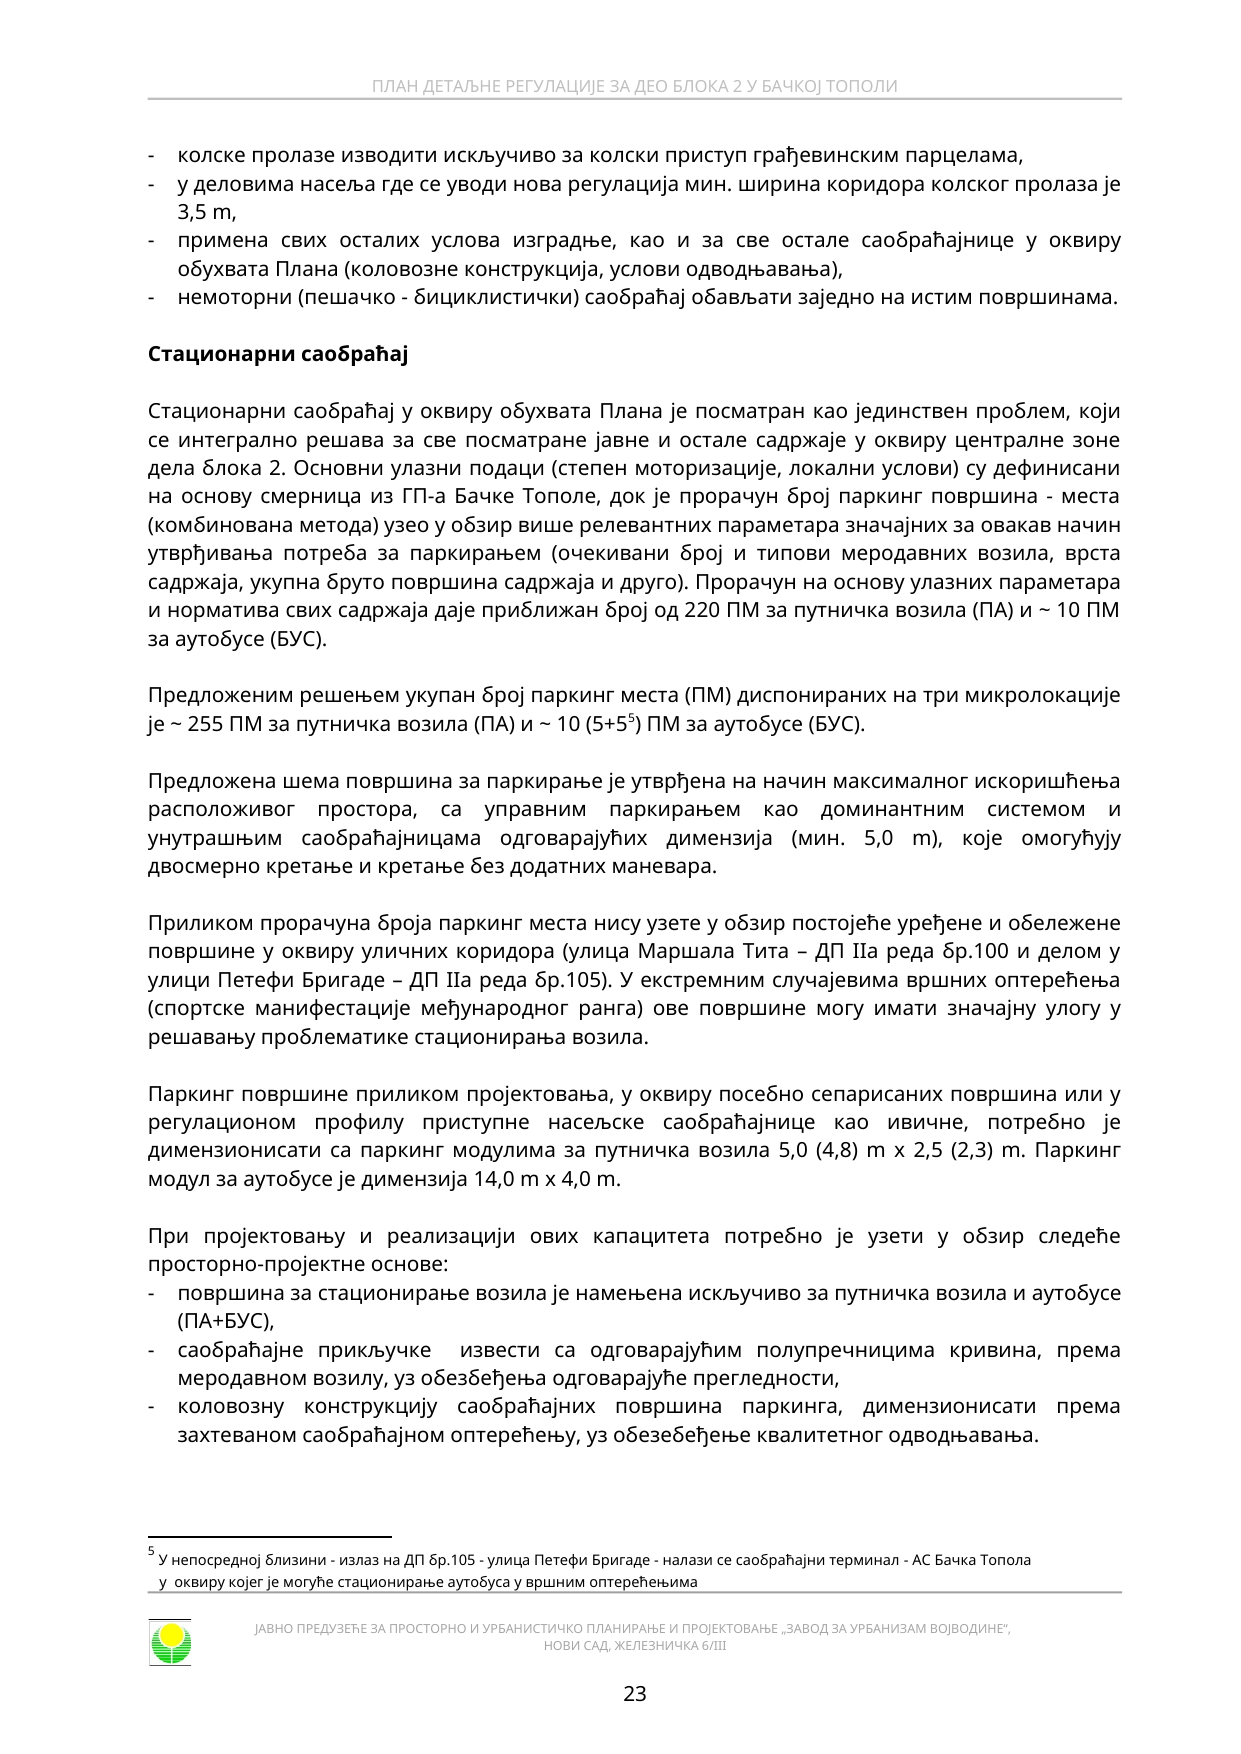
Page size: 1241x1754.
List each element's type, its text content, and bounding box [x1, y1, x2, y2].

list коловозну конструкцију саобраћајних површина паркинга, димензионисати према захтеваном саобраћајном оптерећењу, уз обезебеђење квалитетног одводњавања. [148, 1392, 1122, 1448]
list површина за стационирање возила је намењена искључиво за путничка возила и аутобусе (ПА+БУС), [148, 1278, 1122, 1335]
text Стационарни саобраћај у оквиру обухвата Плана је посматран као јединствен проблем, који се интегрално решава за све посматране јавне и остале садржаје у оквиру централне зоне дела блока 2. Основни улазни подаци (степен моторизације, локални услови) су дефинисани на основу смерница из ГП-а Бачке Тополе, док је прорачун број паркинг површина - места (комбинована метода) узео у обзир више релевантних параметара значајних за овакав начин утврђивања потреба за паркирањем (очекивани број и типови меродавних возила, врста садржаја, укупна бруто површина садржаја и друго). Прорачун на основу улазних параметара и норматива свих садржаја даје приближан број од 220 ПМ за путничка возила (ПА) и ~ 10 ПМ за аутобусе (БУС). [148, 396, 1122, 652]
list саобраћајне прикључке извести са одговарајућим полупречницима кривина, према меродавном возилу, уз обезбеђења одговарајуће прегледности, [148, 1335, 1122, 1392]
text Предложеним решењем укупан број паркинг места (ПМ) диспонираних на три микролокације је ~ 255 ПМ за путничка возила (ПА) и ~ 10 (5+5) ПМ за аутобусе (БУС). [148, 681, 1122, 737]
text При пројектовању и реализацији ових капацитета потребно је узети у обзир следеће просторно-пројектне основе: [148, 1221, 1122, 1278]
list колске прoлазе изводити искључиво за колски приступ грађевинским парцелама, [148, 140, 1122, 169]
text Паркинг површине приликом пројектовања, у оквиру посебно сепарисаних површина или у регулационом профилу приступне насељске саобраћајнице као ивичне, потребно је димензионисати са паркинг модулима за путничка возила 5,0 (4,8) m х 2,5 (2,3) m. Паркинг модул за аутобусе је димензија 14,0 m х 4,0 m. [148, 1079, 1122, 1192]
text Стационарни саобраћај [148, 339, 1122, 368]
text Предложена шема површина за паркирање је утврђена на начин максималног искоришћења расположивог простора, са управним паркирањем као доминантним системом и унутрашњим саобраћајницама одговарајућих димензија (мин. 5,0 m), које омогућују двосмерно кретање и кретање без додатних маневара. [148, 766, 1122, 880]
text Приликом прорачуна броја паркинг места нису узете у обзир постојеће уређене и обележене површине у оквиру уличних коридора (улица Маршала Тита – ДП IIa реда бр.100 и делом у улици Петефи Бригаде – ДП IIa реда бр.105). У екстремним случајевима вршних оптерећења (спортске манифестације међународног ранга) ове површине могу имати значајну улогу у решавању проблематике стационирања возила. [148, 908, 1122, 1050]
list примена свих осталих услова изградње, као и за све остале саобраћајнице у оквиру обухвата Плана (коловозне конструкција, услови одводњавања), [148, 226, 1122, 282]
picture [147, 1619, 191, 1663]
list немоторни (пешачко - бициклистички) саобраћај обављати заједно на истим површинама. [148, 282, 1122, 311]
list у деловима насеља где се уводи нова регулација мин. ширина коридора колског прoлаза је 3,5 m, [148, 169, 1122, 226]
